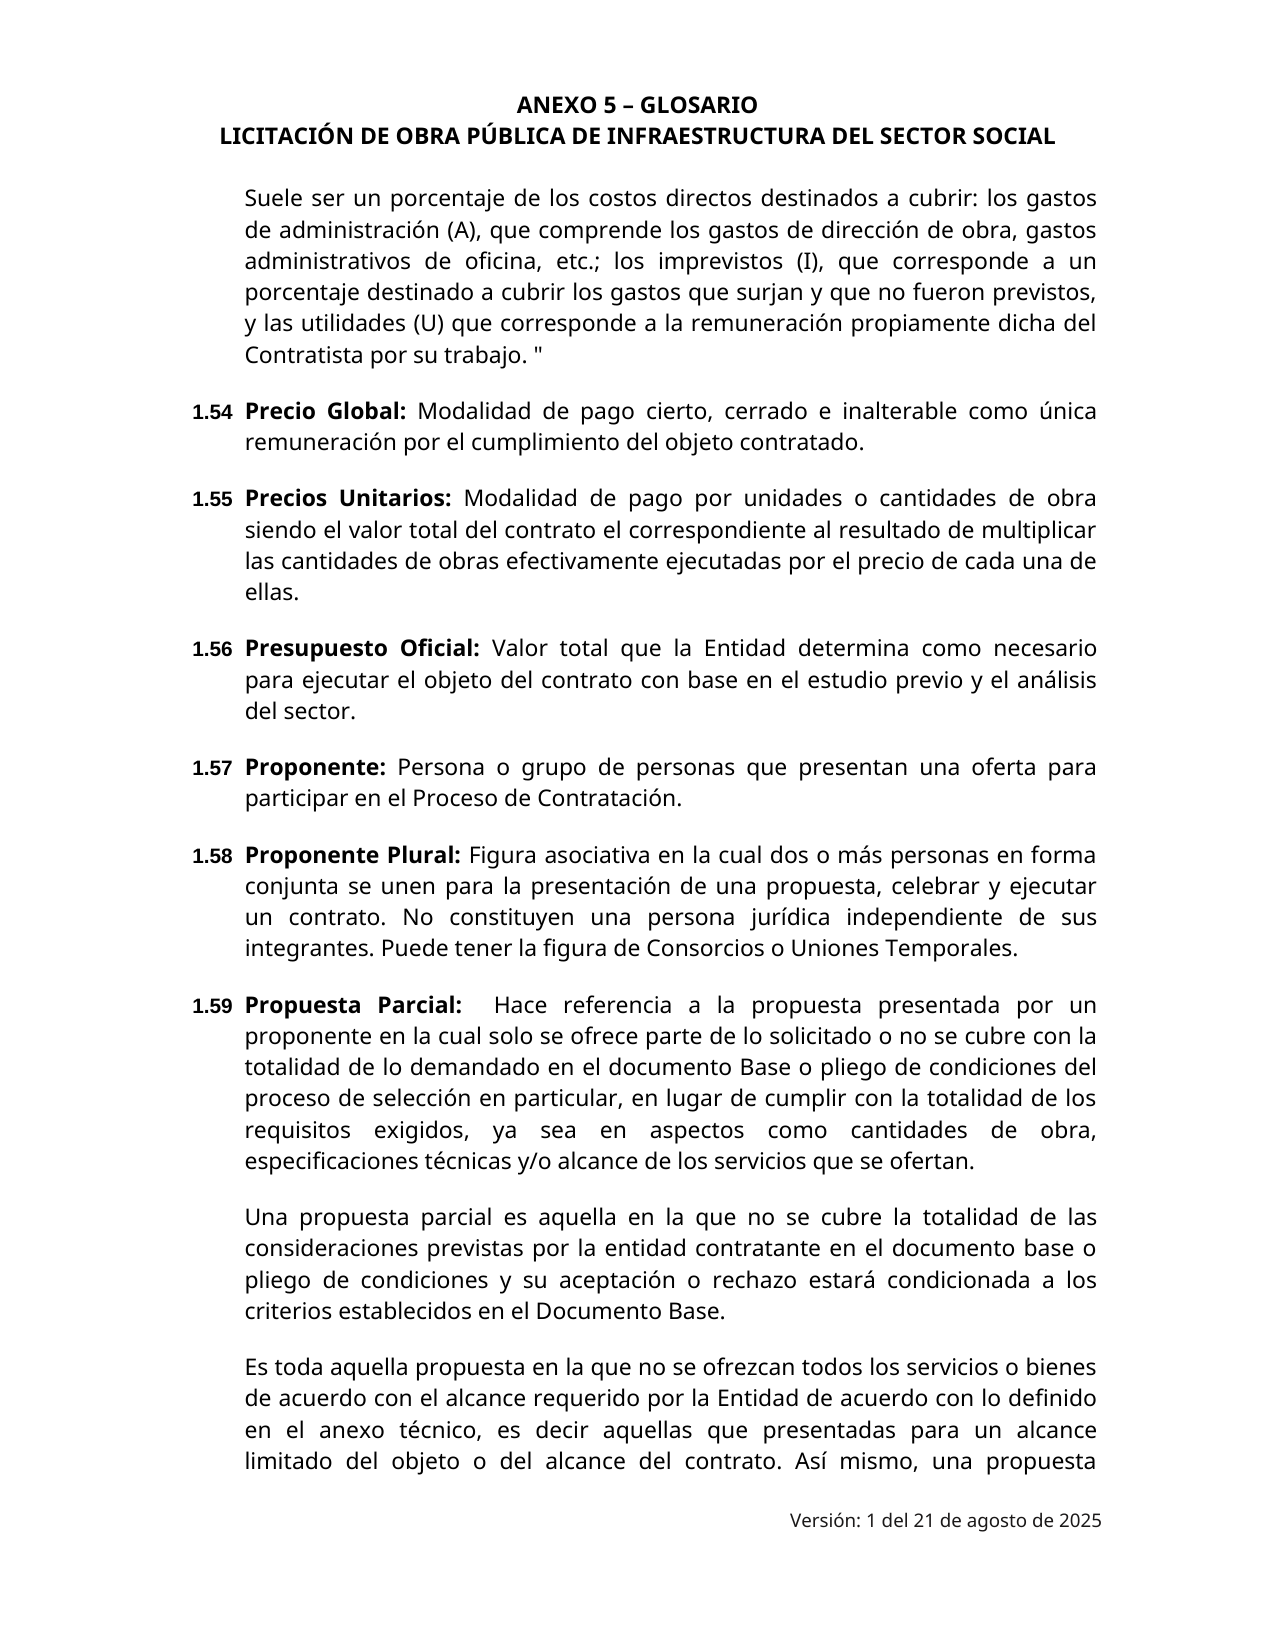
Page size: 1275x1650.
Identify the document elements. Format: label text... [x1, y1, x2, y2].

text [244, 1351, 1098, 1476]
list Propuesta Parcial: Hace referencia a la propuesta presentada por un proponente en la cual solo se ofrece parte de lo solicitado o no se cubre con la totalidad de lo demandado en el documento Base o pliego de condiciones del proceso de selección en particular, en lugar de cumplir con la totalidad de los requisitos exigidos, ya sea en aspectos como cantidades de obra, especificaciones técnicas y/o alcance de los servicios que se ofertan. [192, 989, 1098, 1176]
text Una propuesta parcial es aquella en la que no se cubre la totalidad de las consideraciones previstas por la entidad contratante en el documento base o pliego de condiciones y su aceptación o rechazo estará condicionada a los criterios establecidos en el Documento Base. [244, 1201, 1098, 1326]
list Proponente Plural: Figura asociativa en la cual dos o más personas en forma conjunta se unen para la presentación de una propuesta, celebrar y ejecutar un contrato. No constituyen una persona jurídica independiente de sus integrantes. Puede tener la figura de Consorcios o Uniones Temporales. [192, 839, 1098, 964]
list Proponente: Persona o grupo de personas que presentan una oferta para participar en el Proceso de Contratación. [192, 751, 1098, 814]
list Precios Unitarios: Modalidad de pago por unidades o cantidades de obra siendo el valor total del contrato el correspondiente al resultado de multiplicar las cantidades de obras efectivamente ejecutadas por el precio de cada una de ellas. [192, 482, 1098, 607]
list Precio Global: Modalidad de pago cierto, cerrado e inalterable como única remuneración por el cumplimiento del objeto contratado. [192, 395, 1098, 457]
text Suele ser un porcentaje de los costos directos destinados a cubrir: los gastos de administración (A), que comprende los gastos de dirección de obra, gastos administrativos de oficina, etc.; los imprevistos (I), que corresponde a un porcentaje destinado a cubrir los gastos que surjan y que no fueron previstos, y las utilidades (U) que corresponde a la remuneración propiamente dicha del Contratista por su trabajo. " [244, 182, 1098, 370]
list Presupuesto Oficial: Valor total que la Entidad determina como necesario para ejecutar el objeto del contrato con base en el estudio previo y el análisis del sector. [192, 632, 1098, 726]
